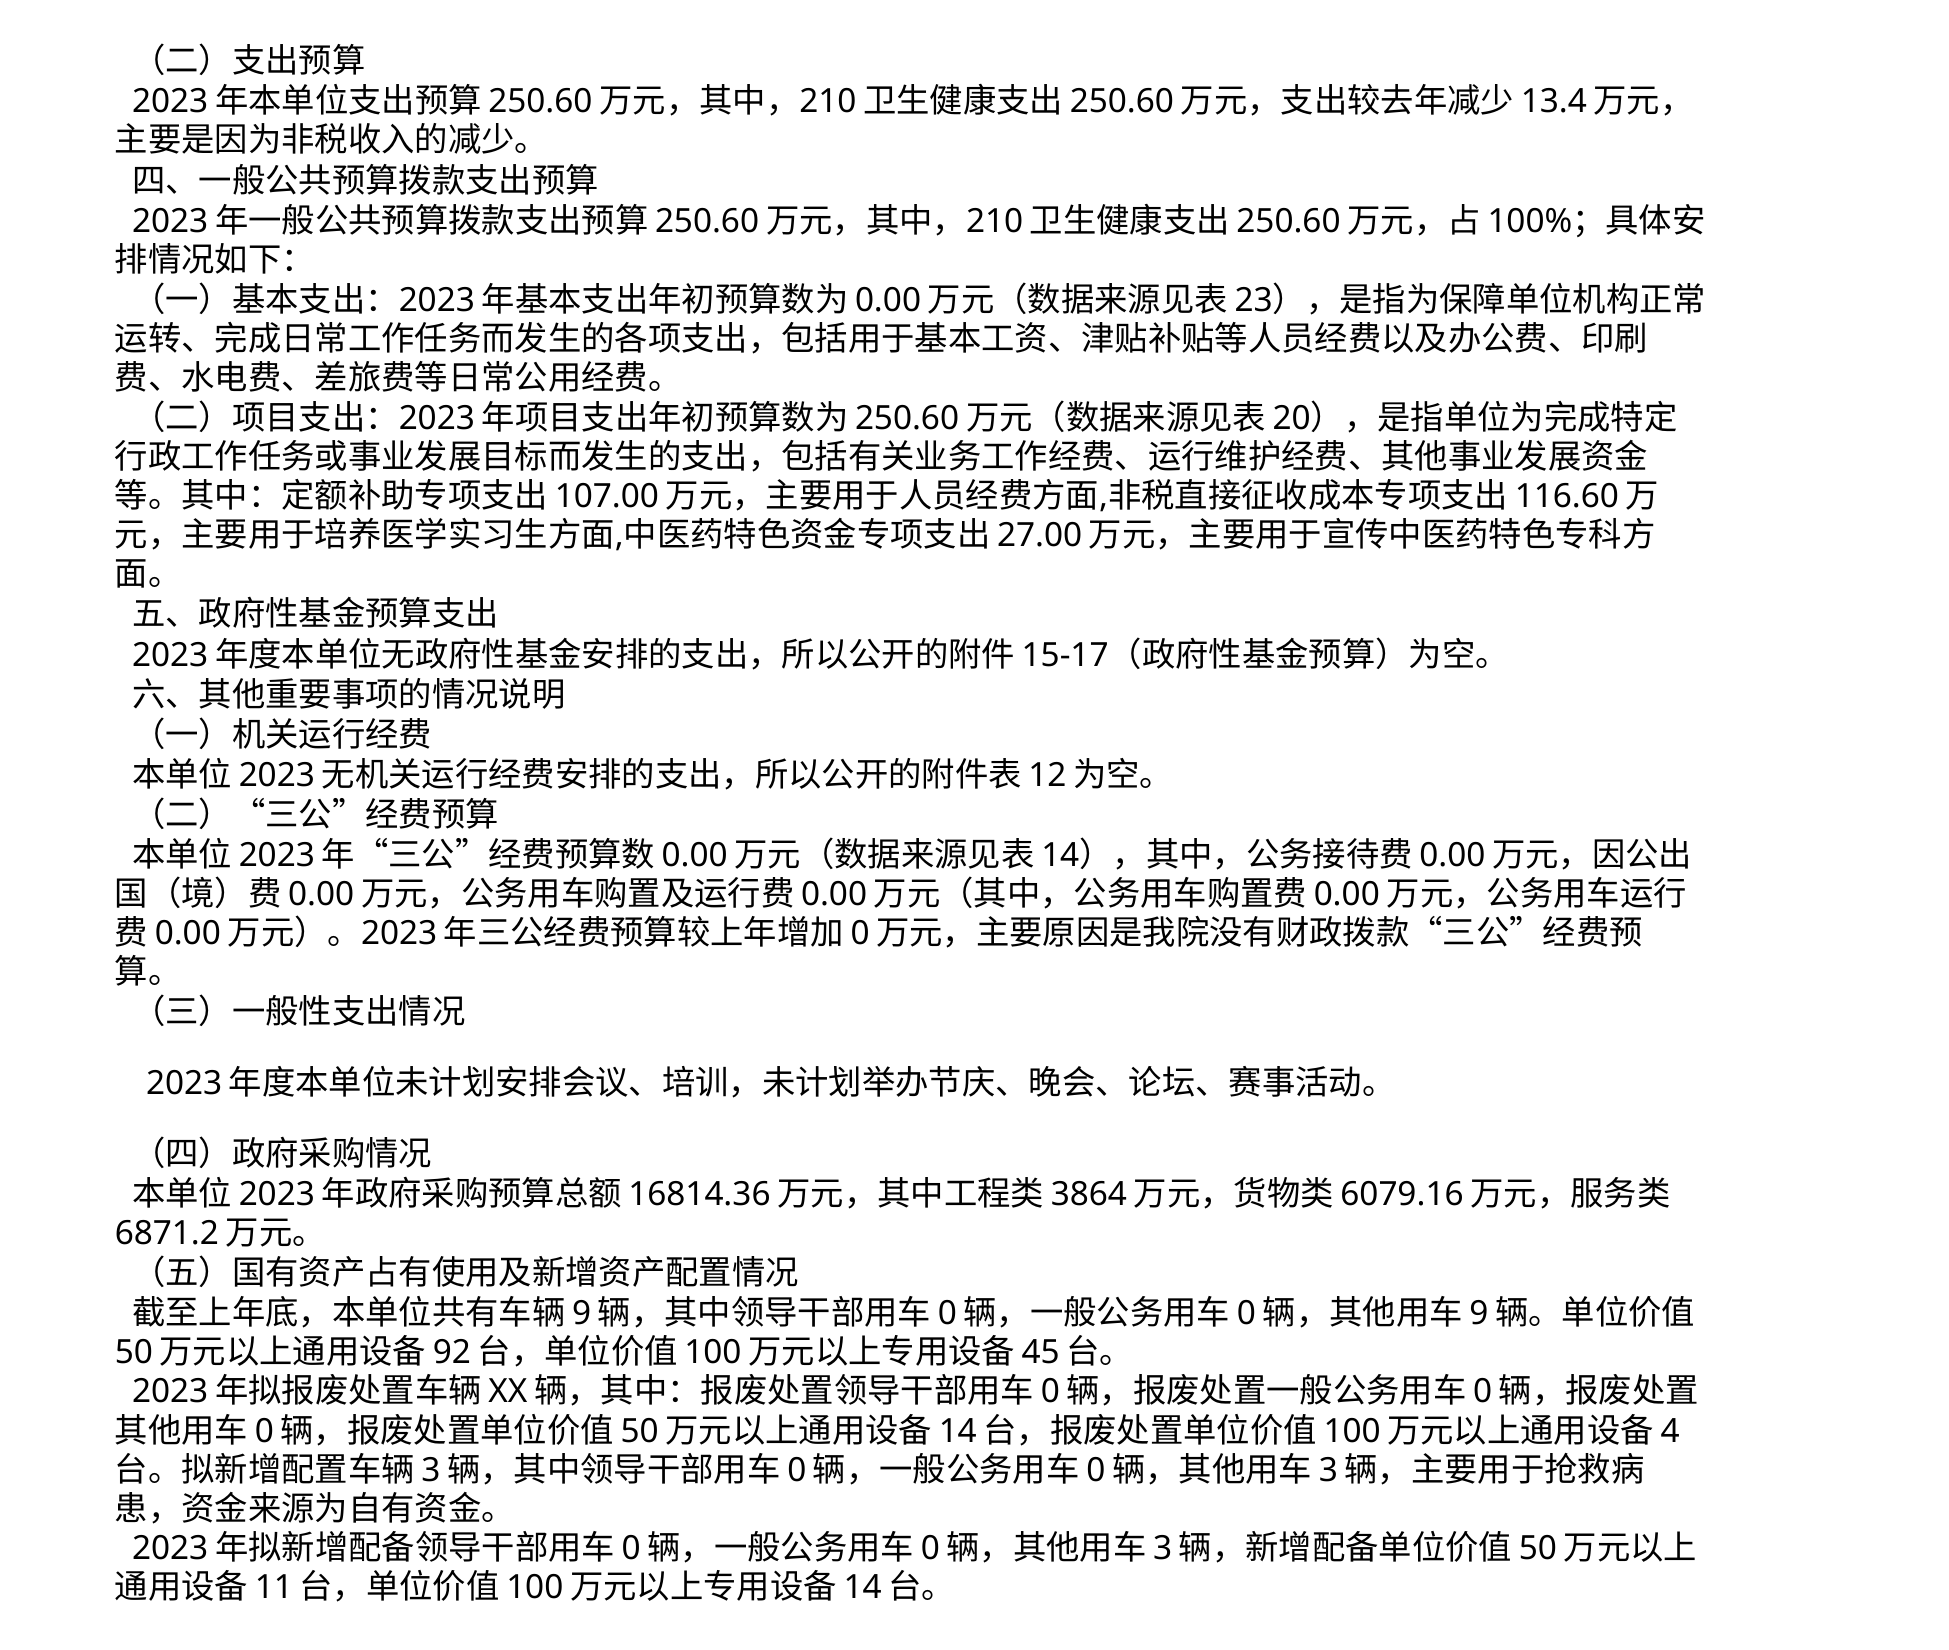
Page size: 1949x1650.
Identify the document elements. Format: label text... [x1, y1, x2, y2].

table_cell 2023年一般公共预算拨款支出预算250.60万元，其中，210卫生健康支出250.60万元，占100%；具体安排情况如下： [113, 201, 1706, 279]
table_cell 四、一般公共预算拨款支出预算 [113, 161, 1706, 200]
table_cell 本单位2023无机关运行经费安排的支出，所以公开的附件表12为空。 [113, 755, 1706, 794]
table_cell （四）政府采购情况 [113, 1134, 1706, 1173]
table_cell （三）一般性支出情况 [113, 993, 1706, 1032]
table_cell （五）国有资产占有使用及新增资产配置情况 [113, 1254, 1706, 1292]
table_cell 截至上年底，本单位共有车辆9辆，其中领导干部用车0辆，一般公务用车0辆，其他用车9辆。单位价值50万元以上通用设备92台，单位价值100万元以上专用设备45台。 2023年拟报废处置车辆XX辆，其中：报废处置领导干部用车0辆，报废处置一般公务用车0辆，报废处置其他用车0辆，报废处置单位价值50万元以上通用设备14台，报废处置单位价值100万元以上通用设备4台。拟新增配置车辆3辆，其中领导干部用车0辆，一般公务用车0辆，其他用车3辆，主要用于抢救病患，资金来源为自有资金。 2023年拟新增配备领导干部用车0辆，一般公务用车0辆，其他用车3辆，新增配备单位价值50万元以上通用设备11台，单位价值100万元以上专用设备14台。 [113, 1294, 1706, 1606]
table_cell （二）项目支出：2023年项目支出年初预算数为250.60万元（数据来源见表20），是指单位为完成特定行政工作任务或事业发展目标而发生的支出，包括有关业务工作经费、运行维护经费、其他事业发展资金等。其中：定额补助专项支出107.00万元，主要用于人员经费方面,非税直接征收成本专项支出116.60万元，主要用于培养医学实习生方面,中医药特色资金专项支出27.00万元，主要用于宣传中医药特色专科方面。 [113, 398, 1706, 593]
table_cell 2023年本单位支出预算250.60万元，其中，210卫生健康支出250.60万元，支出较去年减少13.4万元，主要是因为非税收入的减少。 [113, 82, 1706, 160]
table_cell （一）基本支出：2023年基本支出年初预算数为0.00万元（数据来源见表23），是指为保障单位机构正常运转、完成日常工作任务而发生的各项支出，包括用于基本工资、津贴补贴等人员经费以及办公费、印刷费、水电费、差旅费等日常公用经费。 [113, 280, 1706, 397]
table_cell （二）支出预算 [113, 41, 1706, 81]
table_cell 本单位2023年政府采购预算总额16814.36万元，其中工程类3864万元，货物类6079.16万元，服务类6871.2万元。 [113, 1174, 1706, 1252]
table_cell 2023年度本单位无政府性基金安排的支出，所以公开的附件15-17（政府性基金预算）为空。 [113, 635, 1706, 674]
table_cell 本单位2023年“三公”经费预算数0.00万元（数据来源见表14），其中，公务接待费0.00万元，因公出国（境）费0.00万元，公务用车购置及运行费0.00万元（其中，公务用车购置费0.00万元，公务用车运行费0.00万元）。2023年三公经费预算较上年增加0万元，主要原因是我院没有财政拨款“三公”经费预算。 [113, 835, 1706, 991]
table_cell （二）“三公”经费预算 [113, 795, 1706, 834]
table_cell 六、其他重要事项的情况说明 [113, 675, 1706, 714]
table_cell 2023年度本单位未计划安排会议、培训，未计划举办节庆、晚会、论坛、赛事活动。 [113, 1033, 1706, 1133]
table_cell （一）机关运行经费 [113, 715, 1706, 754]
table_cell 五、政府性基金预算支出 [113, 595, 1706, 634]
